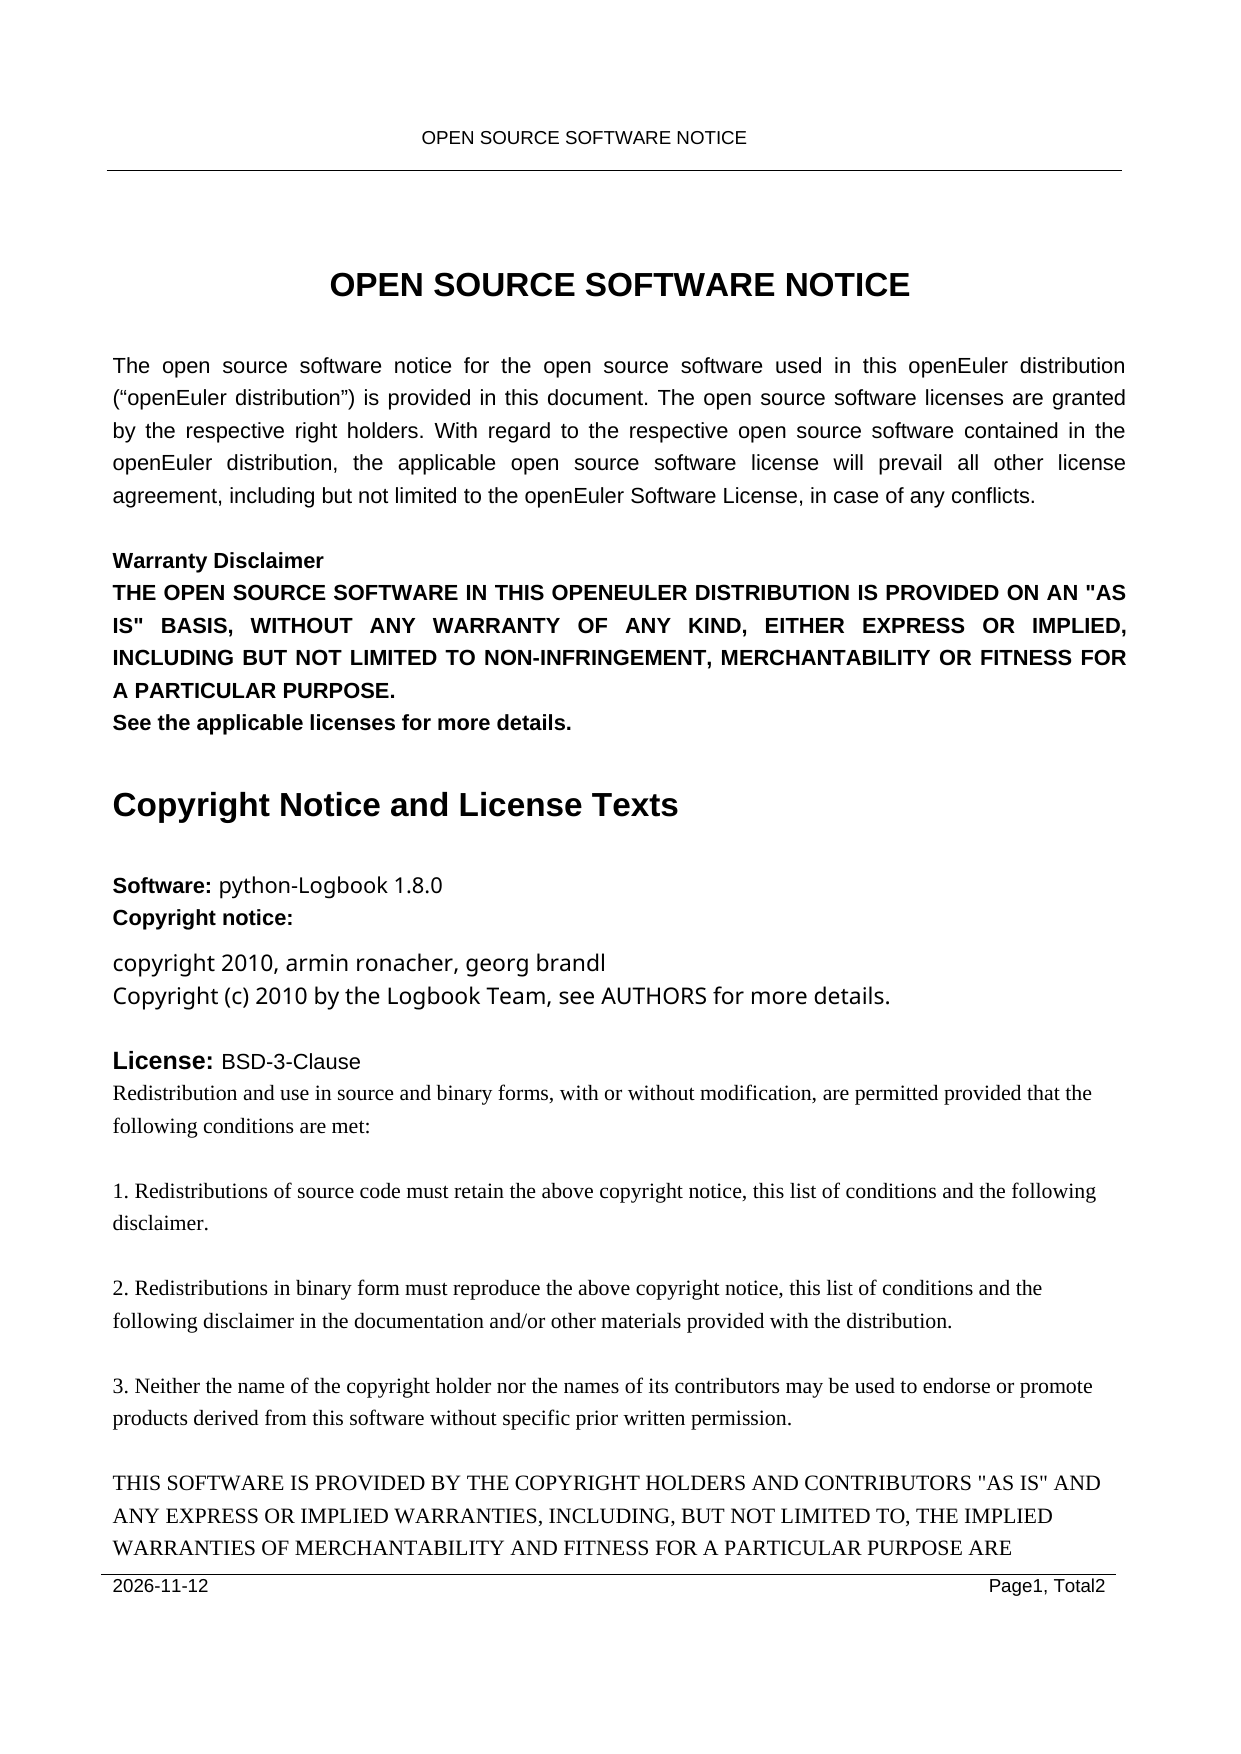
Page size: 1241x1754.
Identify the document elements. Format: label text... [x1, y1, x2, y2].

title Software: python-Logbook 1.8.0 [112, 869, 1128, 901]
text copyright 2010, armin ronacher, georg brandl Copyright (c) 2010 by the Logbook Team, see AUTHORS for more details. [112, 947, 1128, 1044]
text The open source software notice for the open source software used in this openEuler distribution (“openEuler distribution”) is provided in this document. The open source software licenses are granted by the respective right holders. With regard to the respective open source software contained in the openEuler distribution, the applicable open source software license will prevail all other license agreement, including but not limited to the openEuler Software License, in case of any conflicts. [112, 349, 1128, 511]
text THE OPEN SOURCE SOFTWARE IN THIS OPENEULER DISTRIBUTION IS PROVIDED ON AN "AS IS" BASIS, WITHOUT ANY WARRANTY OF ANY KIND, EITHER EXPRESS OR IMPLIED, INCLUDING BUT NOT LIMITED TO NON-INFRINGEMENT, MERCHANTABILITY OR FITNESS FOR A PARTICULAR PURPOSE. See the applicable licenses for more details. [112, 576, 1128, 739]
text License: BSD-3-Clause [112, 1044, 1128, 1077]
text Warranty Disclaimer [112, 544, 1128, 576]
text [112, 1077, 1128, 1564]
text Copyright notice: [112, 901, 1128, 934]
text OPEN SOURCE SOFTWARE NOTICE [112, 251, 1128, 316]
text Copyright Notice and License Texts [112, 771, 1128, 836]
